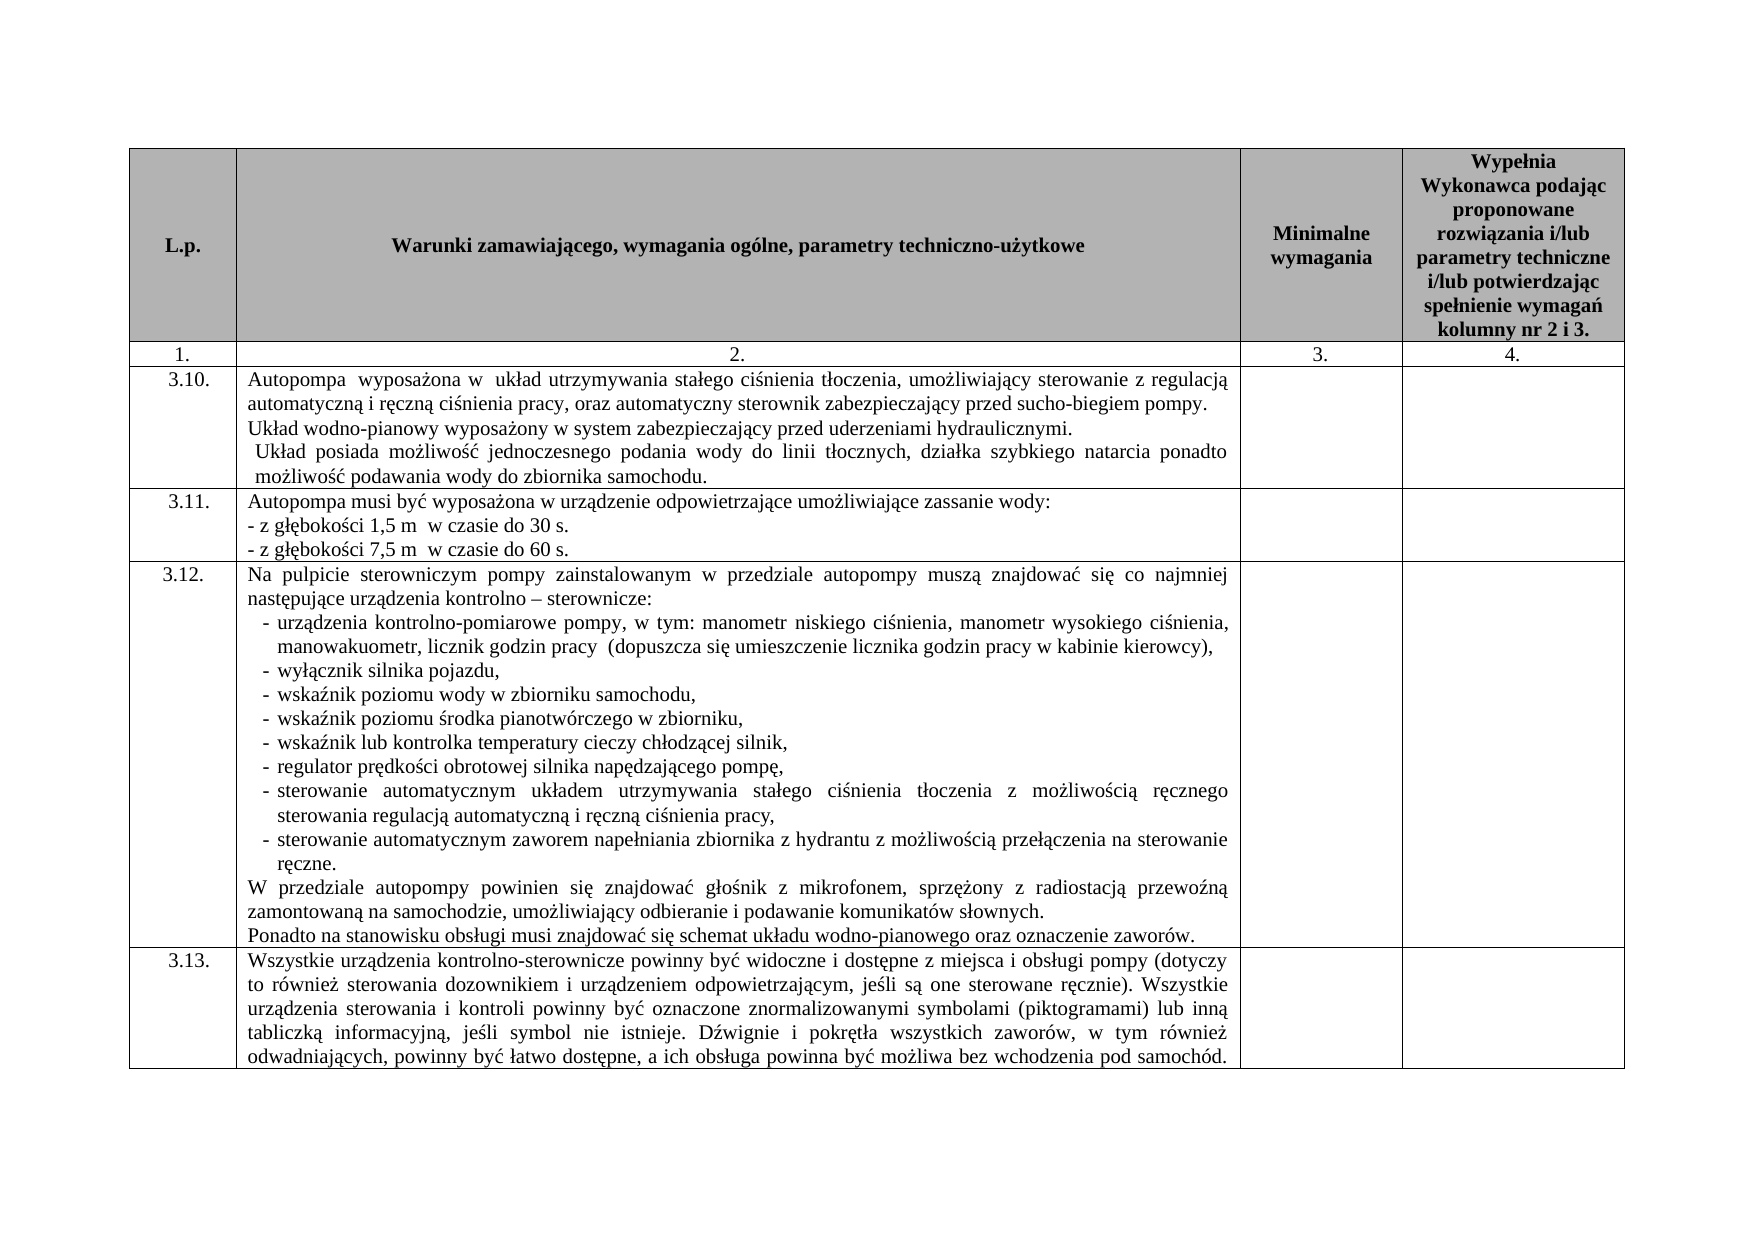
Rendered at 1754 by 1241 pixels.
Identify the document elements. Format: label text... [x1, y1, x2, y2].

table_cell 3.12. [130, 562, 236, 947]
table_header Wypełnia Wykonawca podając proponowane rozwiązania i/lub parametry techniczne i/lub potwierdzając spełnienie wymagań kolumny nr 2 i 3. [1403, 149, 1624, 341]
table_cell 3.11. [130, 489, 236, 561]
table_cell [1241, 948, 1402, 1068]
table_cell [1403, 489, 1624, 561]
table_header L.p. [130, 149, 236, 341]
table_cell [1241, 367, 1402, 488]
table_cell [1403, 342, 1624, 366]
table_cell 3.13. [130, 948, 236, 1068]
table_cell Autopompa musi być wyposażona w urządzenie odpowietrzające umożliwiające zassanie wody: - z głębokości 1,5 m w czasie do 30 s. - z głębokości 7,5 m w czasie do 60 s. [237, 489, 1240, 561]
table_cell [237, 342, 1240, 366]
table_cell [1403, 948, 1624, 1068]
table_header Minimalne wymagania [1241, 149, 1402, 341]
table_cell [130, 342, 236, 366]
table_cell 3.10. [130, 367, 236, 488]
table_cell Na pulpicie sterowniczym pompy zainstalowanym w przedziale autopompy muszą znajdować się co najmniej następujące urządzenia kontrolno – sterownicze: urządzenia kontrolno-pomiarowe pompy, w tym: manometr niskiego ciśnienia, manometr wysokiego ciśnienia, manowakuometr, licznik godzin pracy (dopuszcza się umieszczenie licznika godzin pracy w kabinie kierowcy), wyłącznik silnika pojazdu, wskaźnik poziomu wody w zbiorniku samochodu, wskaźnik poziomu środka pianotwórczego w zbiorniku, wskaźnik lub kontrolka temperatury cieczy chłodzącej silnik, regulator prędkości obrotowej silnika napędzającego pompę, sterowanie automatycznym układem utrzymywania stałego ciśnienia tłoczenia z możliwością ręcznego sterowania regulacją automatyczną i ręczną ciśnienia pracy, sterowanie automatycznym zaworem napełniania zbiornika z hydrantu z możliwością przełączenia na sterowanie ręczne. W przedziale autopompy powinien się znajdować głośnik z mikrofonem, sprzężony z radiostacją przewoźną zamontowaną na samochodzie, umożliwiający odbieranie i podawanie komunikatów słownych. Ponadto na stanowisku obsługi musi znajdować się schemat układu wodno-pianowego oraz oznaczenie zaworów. [237, 562, 1240, 947]
table_header Warunki zamawiającego, wymagania ogólne, parametry techniczno-użytkowe [237, 149, 1240, 341]
table_cell [1241, 562, 1402, 947]
table_cell [1403, 562, 1624, 947]
table_cell [1241, 489, 1402, 561]
table_cell [1241, 342, 1402, 366]
table_cell [1403, 367, 1624, 488]
table_cell Autopompa wyposażona w układ utrzymywania stałego ciśnienia tłoczenia, umożliwiający sterowanie z regulacją automatyczną i ręczną ciśnienia pracy, oraz automatyczny sterownik zabezpieczający przed sucho-biegiem pompy. Układ wodno-pianowy wyposażony w system zabezpieczający przed uderzeniami hydraulicznymi. Układ posiada możliwość jednoczesnego podania wody do linii tłocznych, działka szybkiego natarcia ponadto możliwość podawania wody do zbiornika samochodu. [237, 367, 1240, 488]
